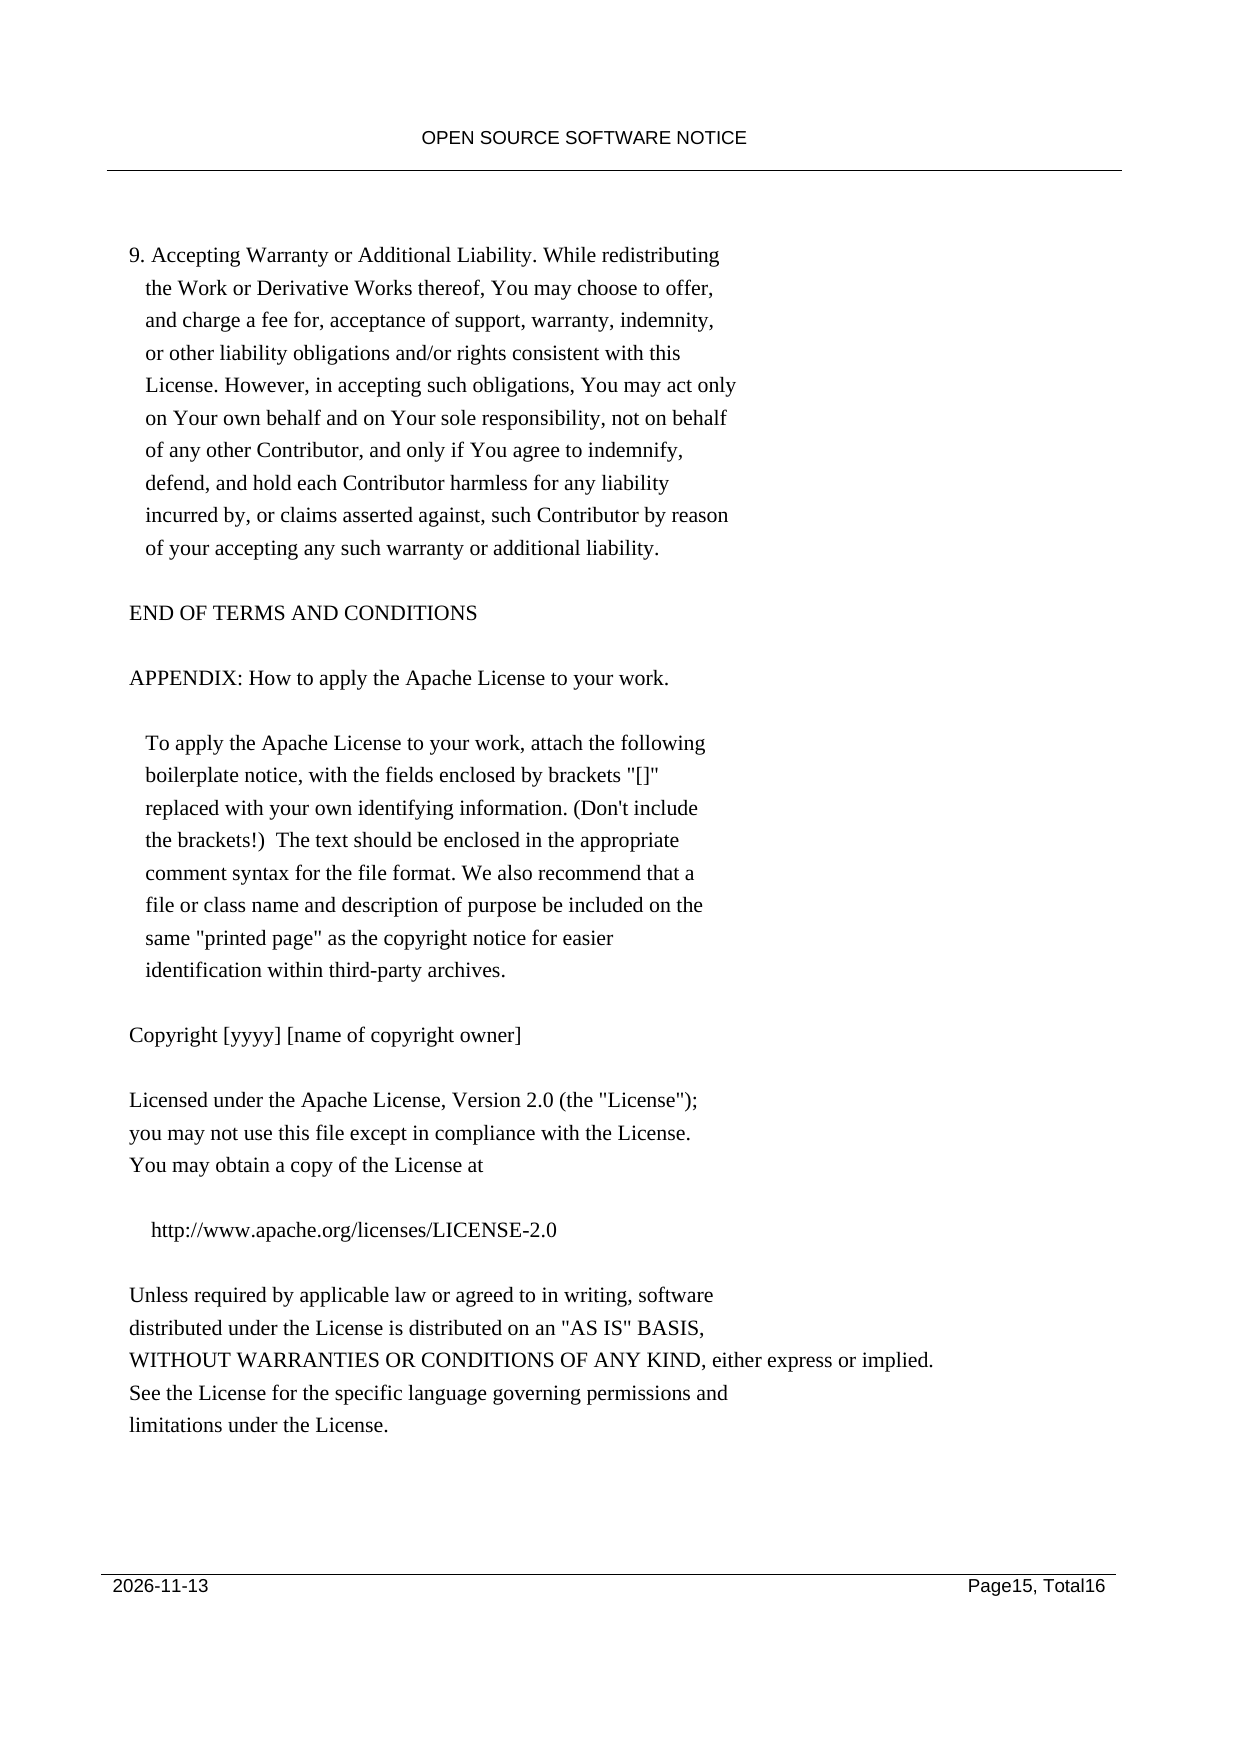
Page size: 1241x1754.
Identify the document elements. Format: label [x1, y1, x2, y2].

text [112, 206, 1128, 1441]
